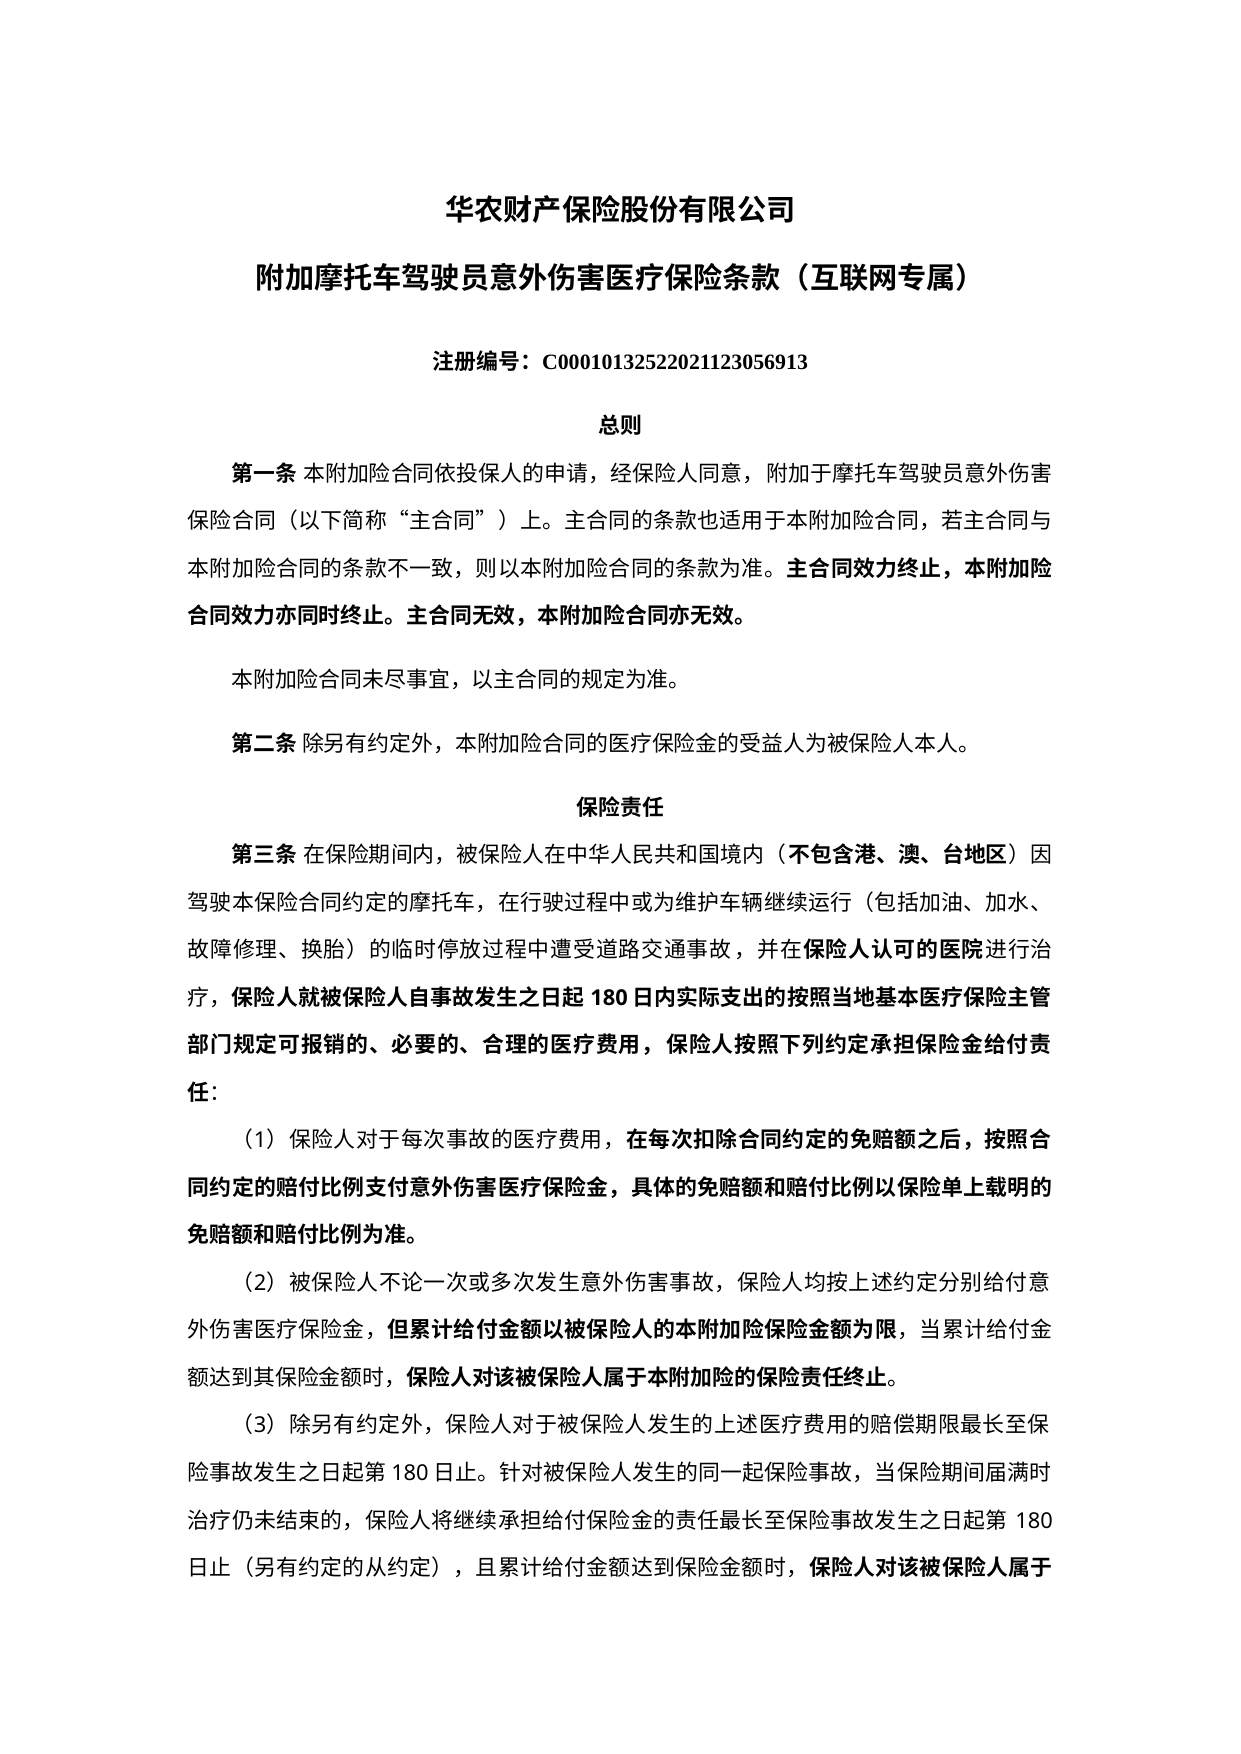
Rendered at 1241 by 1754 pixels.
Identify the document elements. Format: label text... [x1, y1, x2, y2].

text 附加摩托车驾驶员意外伤害医疗保险条款（互联网专属） [187, 254, 1053, 297]
text 本附加险合同未尽事宜，以主合同的规定为准。 [187, 662, 1053, 694]
text 保险责任 [187, 789, 1053, 821]
text （1）保险人对于每次事故的医疗费用，在每次扣除合同约定的免赔额之后，按照合同约定的赔付比例支付意外伤害医疗保险金，具体的免赔额和赔付比例以保险单上载明的免赔额和赔付比例为准。 [187, 1122, 1053, 1249]
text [187, 1407, 1053, 1582]
text 第二条 除另有约定外，本附加险合同的医疗保险金的受益人为被保险人本人。 [187, 726, 1053, 757]
text 注册编号：C00010132522021123056913 [187, 344, 1053, 376]
text （2）被保险人不论一次或多次发生意外伤害事故，保险人均按上述约定分别给付意外伤害医疗保险金，但累计给付金额以被保险人的本附加险保险金额为限，当累计给付金额达到其保险金额时，保险人对该被保险人属于本附加险的保险责任终止。 [187, 1265, 1053, 1392]
text 总则 [187, 408, 1053, 440]
text 第一条 本附加险合同依投保人的申请，经保险人同意，附加于摩托车驾驶员意外伤害保险合同（以下简称“主合同”）上。主合同的条款也适用于本附加险合同，若主合同与本附加险合同的条款不一致，则以本附加险合同的条款为准。主合同效力终止，本附加险合同效力亦同时终止。主合同无效，本附加险合同亦无效。 [187, 456, 1053, 630]
text 华农财产保险股份有限公司 [187, 187, 1053, 229]
text 第三条 在保险期间内，被保险人在中华人民共和国境内（不包含港、澳、台地区）因驾驶本保险合同约定的摩托车，在行驶过程中或为维护车辆继续运行（包括加油、加水、故障修理、换胎）的临时停放过程中遭受道路交通事故，并在保险人认可的医院进行治疗，保险人就被保险人自事故发生之日起180日内实际支出的按照当地基本医疗保险主管部门规定可报销的、必要的、合理的医疗费用，保险人按照下列约定承担保险金给付责任： [187, 837, 1053, 1106]
